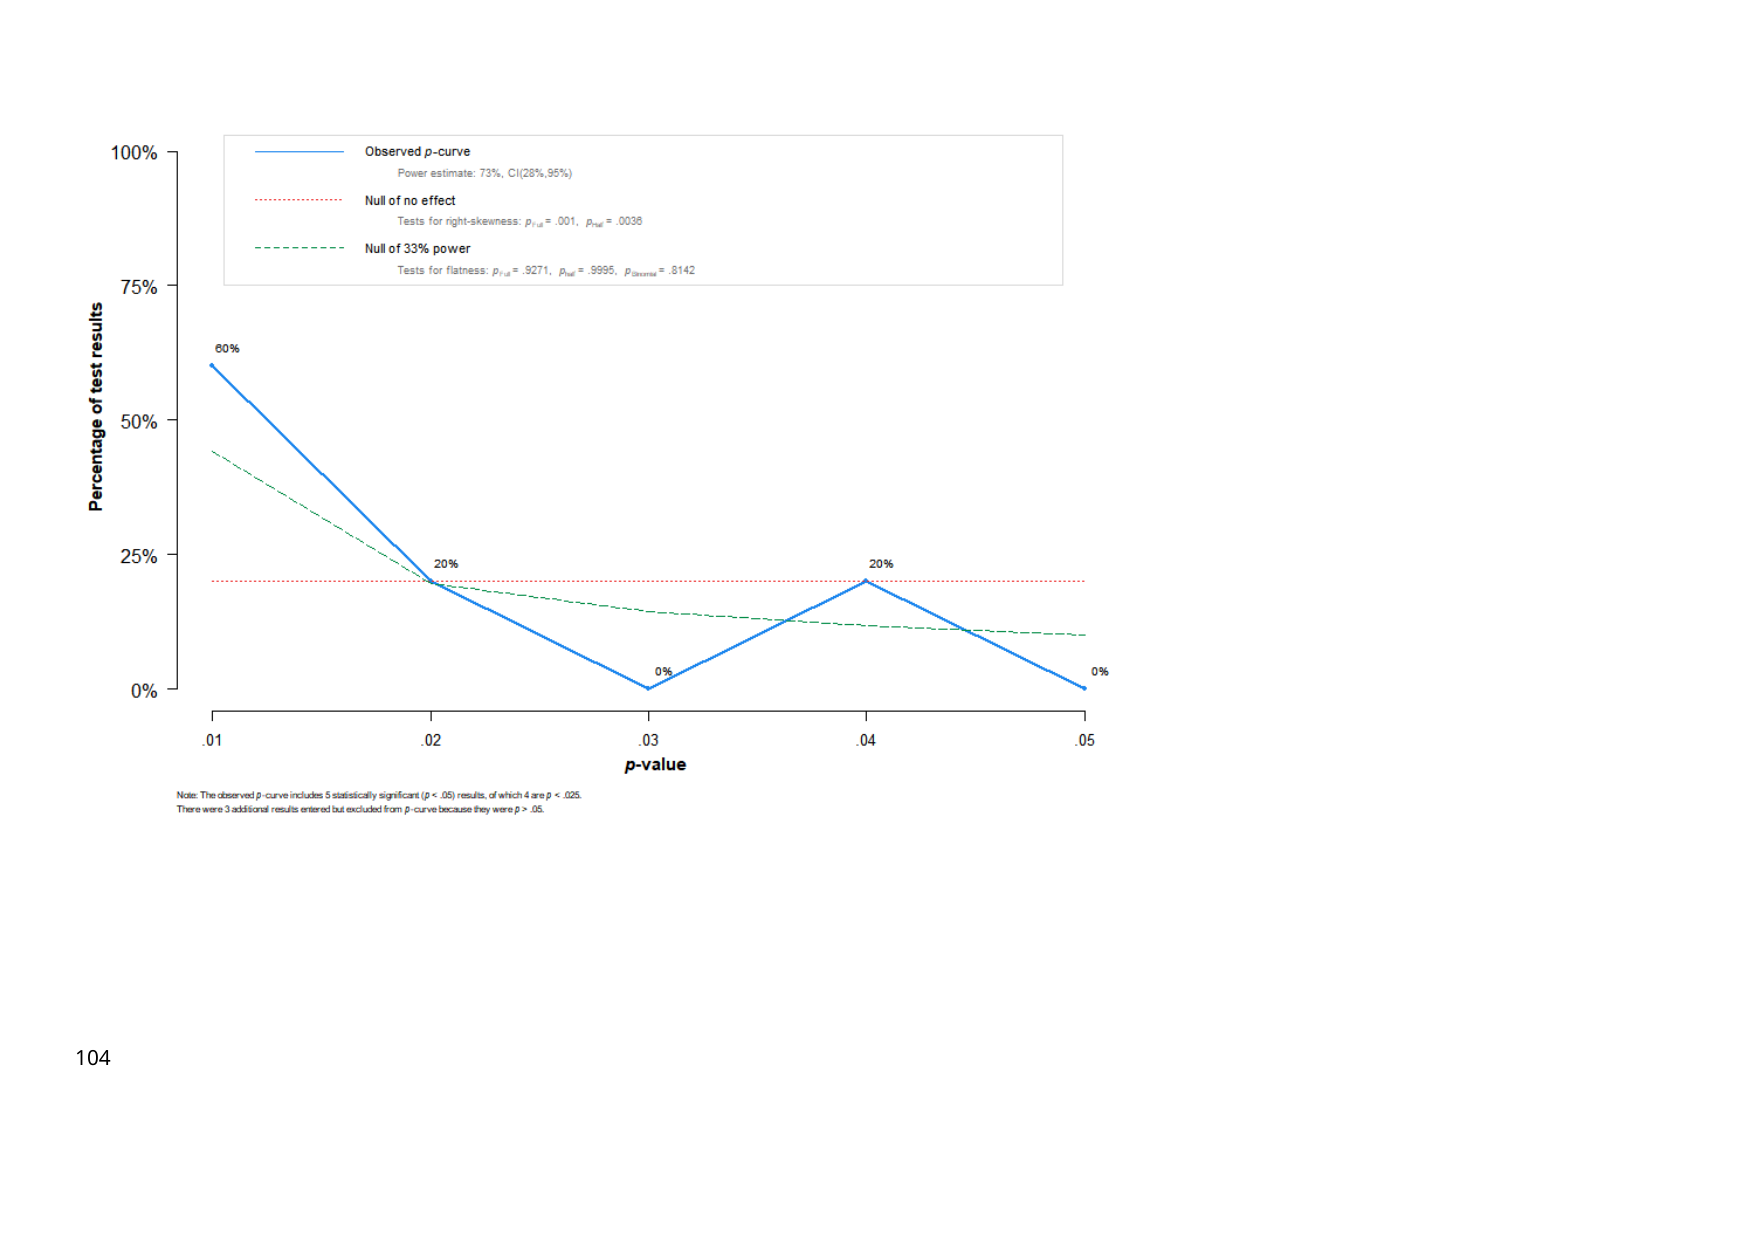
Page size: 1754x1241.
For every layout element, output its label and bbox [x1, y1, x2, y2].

picture [75, 75, 1198, 823]
